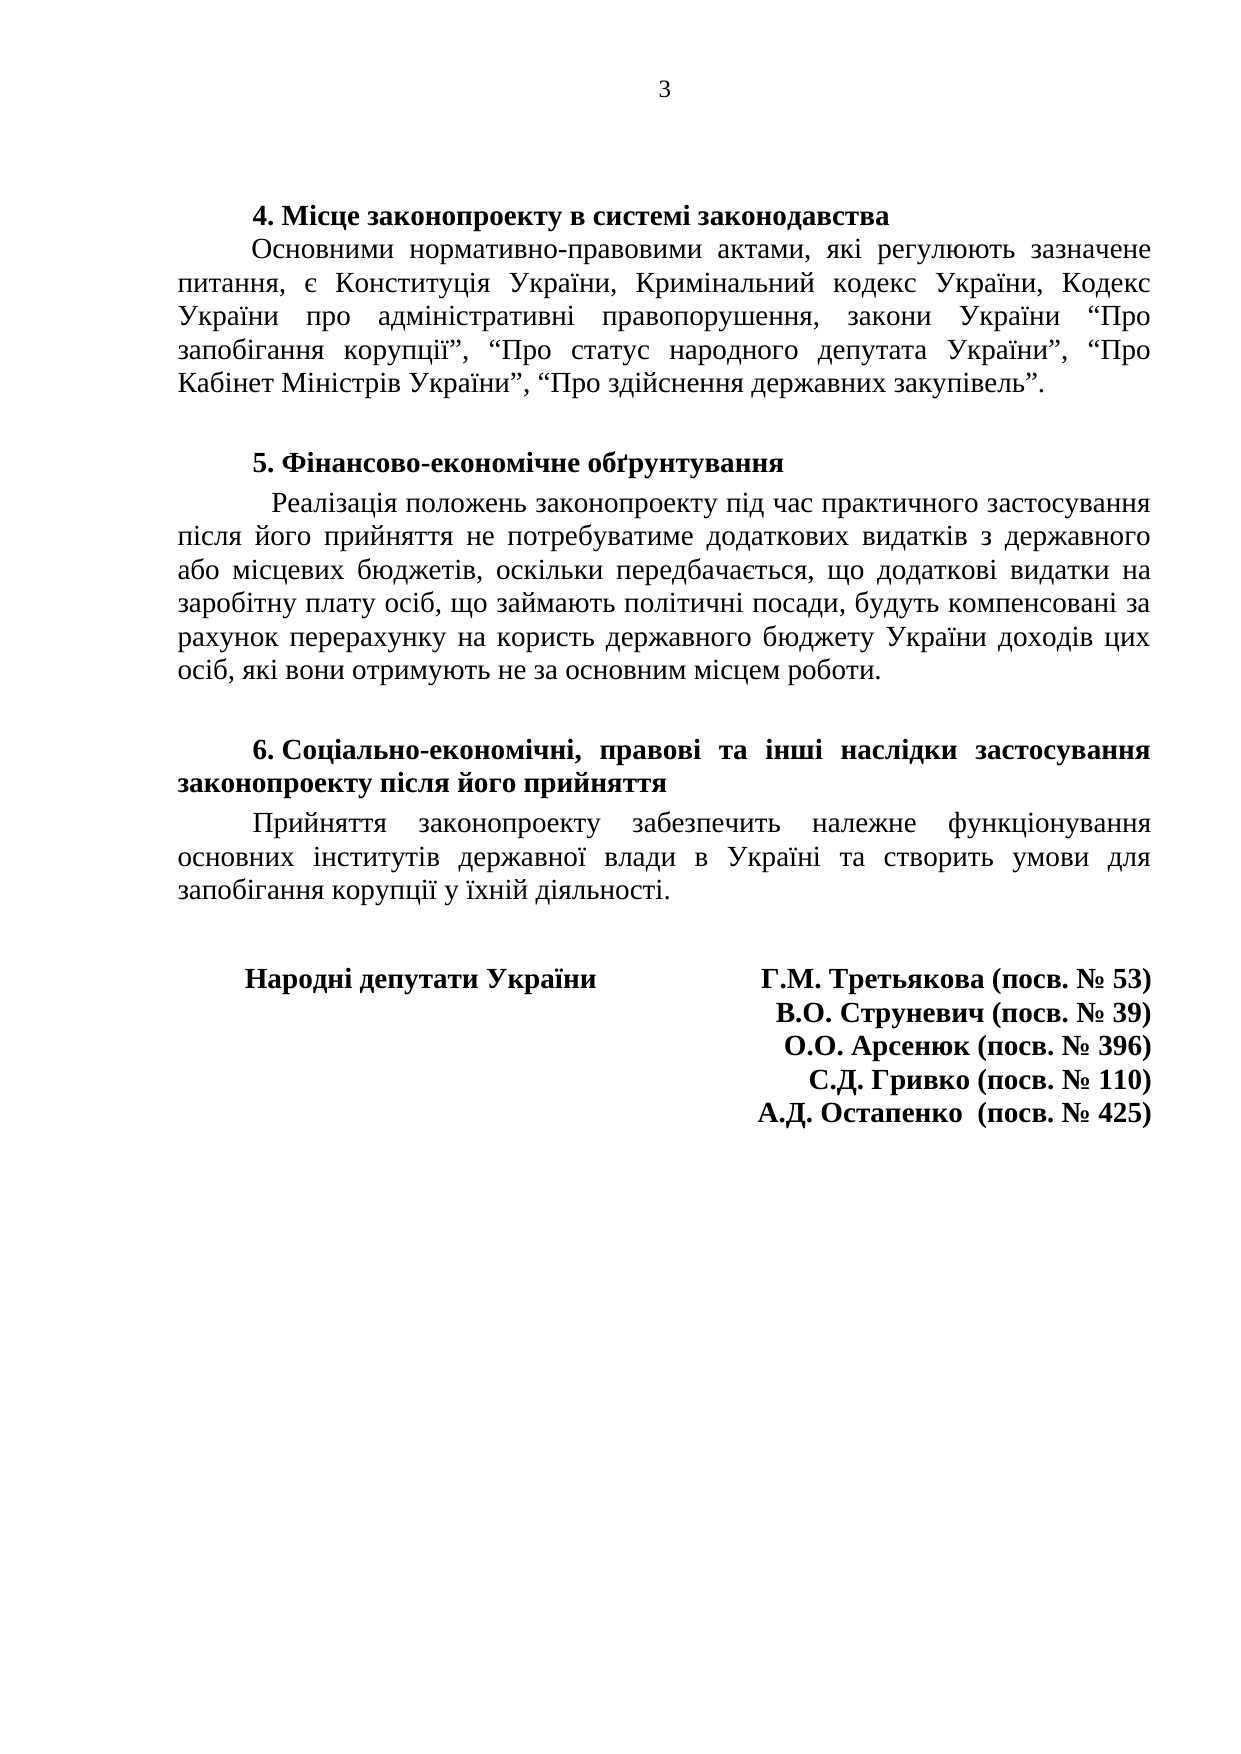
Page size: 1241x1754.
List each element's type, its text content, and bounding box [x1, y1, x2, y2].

text А.Д. Остапенко (посв. № 425) [177, 1095, 1152, 1129]
text 6. Соціально-економічні, правові та інші наслідки застосування законопроекту після його прийняття [177, 732, 1152, 799]
text Прийняття законопроекту забезпечить належне функціонування основних інститутів державної влади в Україні та створить умови для запобігання корупції у їхній діяльності. [177, 805, 1152, 906]
text 4. Місце законопроекту в системі законодавства [177, 198, 1152, 231]
text Реалізація положень законопроекту під час практичного застосування після його прийняття не потребуватиме додаткових видатків з державного або місцевих бюджетів, оскільки передбачається, що додаткові видатки на заробітну плату осіб, що займають політичні посади, будуть компенсовані за рахунок перерахунку на користь державного бюджету України доходів цих осіб, які вони отримують не за основним місцем роботи. [177, 485, 1152, 686]
text 5. Фінансово-економічне обґрунтування [177, 445, 1152, 478]
text Народні депутати України Г.М. Третьякова (посв. № 53) [177, 961, 1152, 995]
text В.О. Струневич (посв. № 39) [177, 995, 1152, 1028]
text Основними нормативно-правовими актами, які регулюють зазначене питання, є Конституція України, Кримінальний кодекс України, Кодекс України про адміністративні правопорушення, закони України “Про запобігання корупції”, “Про статус народного депутата України”, “Про Кабінет Міністрів України”, “Про здійснення державних закупівель”. [177, 231, 1152, 399]
text С.Д. Гривко (посв. № 110) [177, 1062, 1152, 1095]
text О.О. Арсенюк (посв. № 396) [177, 1028, 1152, 1062]
